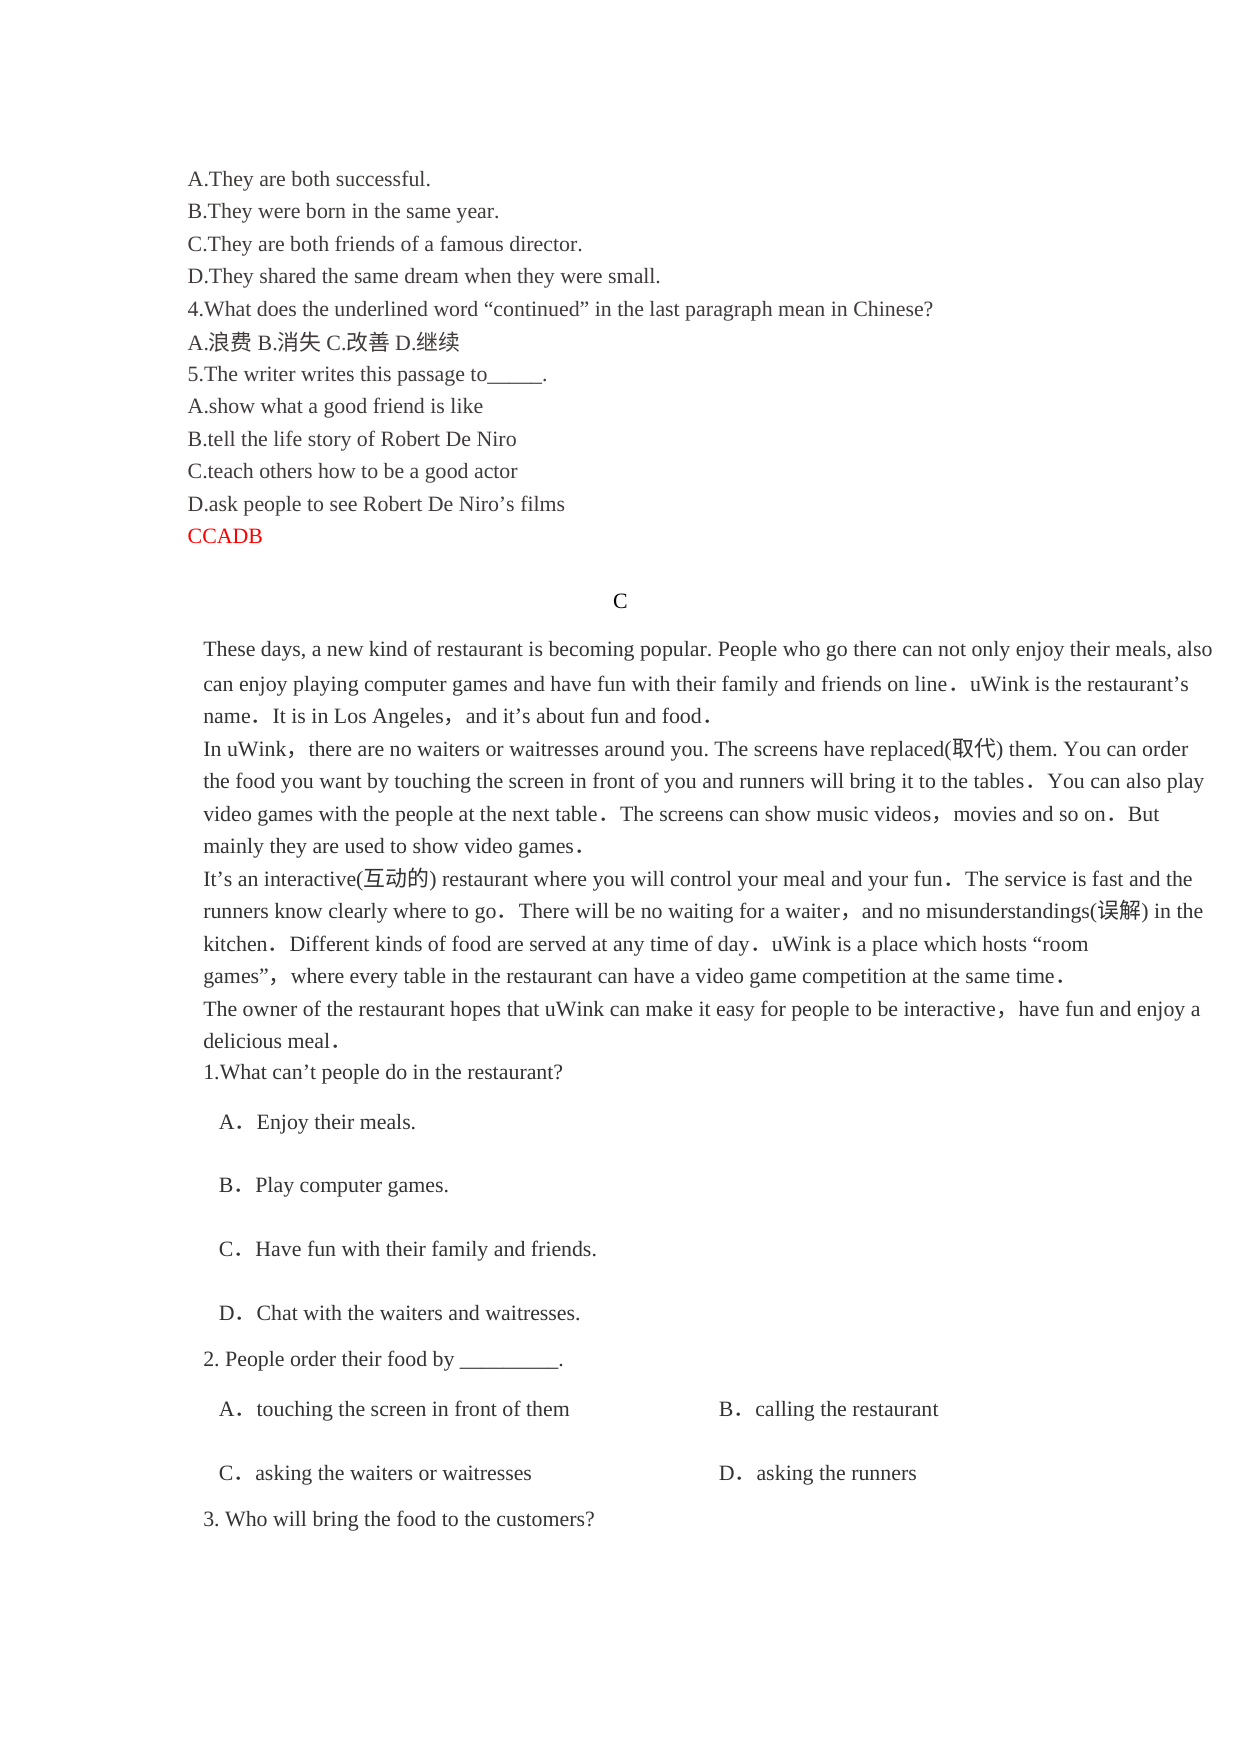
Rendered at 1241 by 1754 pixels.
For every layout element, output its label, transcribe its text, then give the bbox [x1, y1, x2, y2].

text A.浪费 B.消失 C.改善 D.继续 [187, 324, 1053, 357]
text B.They were born in the same year. [187, 194, 1053, 227]
text A.show what a good friend is like [187, 389, 1053, 422]
text C.They are both friends of a famous director. [187, 227, 1053, 259]
text C.teach others how to be a good actor [187, 454, 1053, 487]
text D.ask people to see Robert De Niro’s films [187, 487, 1053, 519]
text D.They shared the same dream when they were small. [187, 259, 1053, 292]
text CCADB [187, 519, 1053, 552]
text B.tell the life story of Robert De Niro [187, 422, 1053, 454]
text A.They are both successful. [187, 162, 1053, 194]
text C [187, 584, 1053, 617]
text 5.The writer writes this passage to_____. [187, 357, 1053, 389]
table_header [203, 617, 1219, 1551]
text 4.What does the underlined word “continued” in the last paragraph mean in Chinese? [187, 292, 1053, 324]
